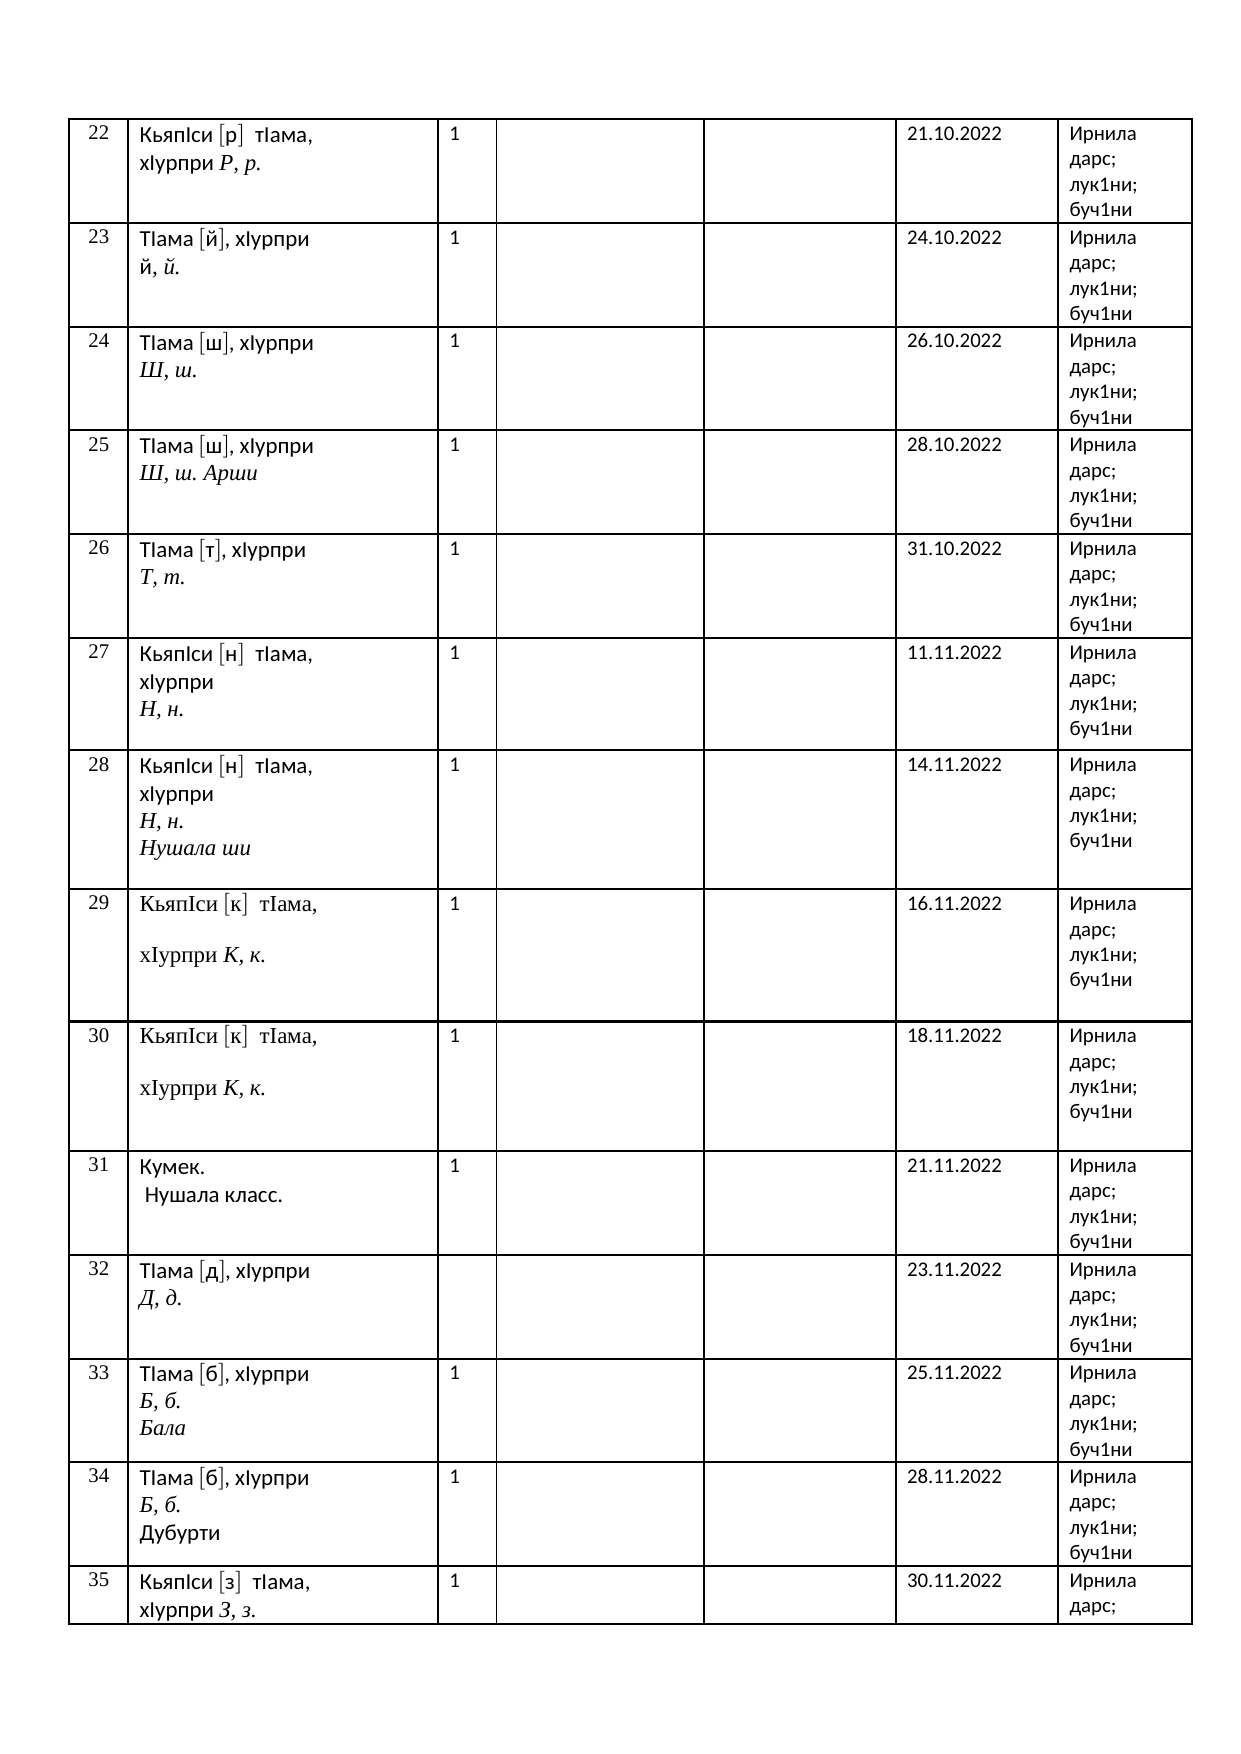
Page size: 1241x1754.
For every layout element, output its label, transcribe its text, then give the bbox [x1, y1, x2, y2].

table_cell 1 [439, 1023, 496, 1150]
table_cell Ирнила дарс; лук1ни; буч1ни [1059, 1023, 1191, 1150]
table_cell 28 [70, 751, 127, 888]
table_cell 32 [70, 1256, 127, 1357]
table_cell [497, 120, 703, 222]
table_cell [497, 639, 703, 749]
table_cell 1 [439, 1463, 496, 1565]
table_cell 27 [70, 639, 127, 749]
table_cell 11.11.2022 [897, 639, 1057, 749]
table_cell 28.11.2022 [897, 1463, 1057, 1565]
table_cell 23 [70, 224, 127, 326]
table_cell 1 [439, 1360, 496, 1461]
table_cell [497, 328, 703, 429]
table_cell 35 [70, 1567, 127, 1623]
table_cell [497, 1152, 703, 1254]
table_cell 1 [439, 224, 496, 326]
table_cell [1059, 1567, 1191, 1623]
table_cell ТIама ш, хIурпри Ш, ш. [129, 328, 437, 429]
table_cell 21.10.2022 [897, 120, 1057, 222]
table_cell Ирнила дарс; лук1ни; буч1ни [1059, 328, 1191, 429]
table_cell 18.11.2022 [897, 1023, 1057, 1150]
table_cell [129, 1567, 437, 1623]
table_cell 21.11.2022 [897, 1152, 1057, 1254]
table_cell 30.11.2022 [897, 1567, 1057, 1623]
table_cell ТIама т, хIурпри Т, т. [129, 535, 437, 637]
table_cell [705, 535, 895, 637]
table_cell ТIама б, хIурпри Б, б. Бала [129, 1360, 437, 1461]
table_cell [497, 1256, 703, 1357]
table_cell 28.10.2022 [897, 431, 1057, 533]
table_cell Ирнила дарс; лук1ни; буч1ни [1059, 535, 1191, 637]
table_cell 1 [439, 431, 496, 533]
table_cell [705, 1152, 895, 1254]
table_cell 14.11.2022 [897, 751, 1057, 888]
table_cell Ирнила дарс; лук1ни; буч1ни [1059, 224, 1191, 326]
table_cell [497, 1463, 703, 1565]
table_cell 25 [70, 431, 127, 533]
table_cell [497, 431, 703, 533]
table_cell [705, 224, 895, 326]
table_cell [497, 751, 703, 888]
table_cell 1 [439, 1152, 496, 1254]
table_cell ТIама д, хIурпри Д, д. [129, 1256, 437, 1357]
table_cell КьяпIси ктIама, хIурпри К, к. [129, 890, 437, 1020]
table_cell [497, 1023, 703, 1150]
table_cell 30 [70, 1023, 127, 1150]
table_cell [497, 1567, 703, 1623]
table_cell Кумек. Нушала класс. [129, 1152, 437, 1254]
table_cell Ирнила дарс; лук1ни; буч1ни [1059, 431, 1191, 533]
table_cell 31 [70, 1152, 127, 1254]
table_cell ТIама ш, хIурпри Ш, ш. Арши [129, 431, 437, 533]
table_cell Ирнила дарс; лук1ни; буч1ни [1059, 1152, 1191, 1254]
table_cell [497, 535, 703, 637]
table_cell КьяпIси нтIама, хIурпри Н, н. [129, 639, 437, 749]
table_cell 25.11.2022 [897, 1360, 1057, 1461]
table_cell 31.10.2022 [897, 535, 1057, 637]
table_cell [705, 120, 895, 222]
table_cell 24 [70, 328, 127, 429]
table_cell [439, 1256, 496, 1357]
table_cell [705, 1360, 895, 1461]
table_cell [705, 1023, 895, 1150]
table_cell 1 [439, 751, 496, 888]
table_cell [705, 751, 895, 888]
table_cell 1 [439, 535, 496, 637]
table_cell 1 [439, 639, 496, 749]
table_cell ТIама б, хIурпри Б, б. Дубурти [129, 1463, 437, 1565]
table_cell 1 [439, 120, 496, 222]
table_cell 1 [439, 1567, 496, 1623]
table_cell [497, 1360, 703, 1461]
table_cell [705, 639, 895, 749]
table_cell 29 [70, 890, 127, 1020]
table_cell [497, 890, 703, 1020]
table_cell Ирнила дарс; лук1ни; буч1ни [1059, 1463, 1191, 1565]
table_cell Ирнила дарс; лук1ни; буч1ни [1059, 1360, 1191, 1461]
table_cell [705, 431, 895, 533]
table_cell [705, 1256, 895, 1357]
table_cell Ирнила дарс; лук1ни; буч1ни [1059, 890, 1191, 1020]
table_cell Ирнила дарс; лук1ни; буч1ни [1059, 1256, 1191, 1357]
table_cell КьяпIси ктIама, хIурпри К, к. [129, 1023, 437, 1150]
table_cell Ирнила дарс; лук1ни; буч1ни [1059, 639, 1191, 749]
table_cell 1 [439, 328, 496, 429]
table_cell 23.11.2022 [897, 1256, 1057, 1357]
table_cell 16.11.2022 [897, 890, 1057, 1020]
table_cell ТIама й, хIурпри й, й. [129, 224, 437, 326]
table_cell 34 [70, 1463, 127, 1565]
table_cell Ирнила дарс; лук1ни; буч1ни [1059, 751, 1191, 888]
table_cell [705, 328, 895, 429]
table_cell [497, 224, 703, 326]
table_cell 1 [439, 890, 496, 1020]
table_cell 26.10.2022 [897, 328, 1057, 429]
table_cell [129, 120, 437, 222]
table_cell 22 [70, 120, 127, 222]
table_cell 33 [70, 1360, 127, 1461]
table_cell [705, 1463, 895, 1565]
table_cell 24.10.2022 [897, 224, 1057, 326]
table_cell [1059, 120, 1191, 222]
table_cell КьяпIси нтIама, хIурпри Н, н. Нушала ши [129, 751, 437, 888]
table_cell 26 [70, 535, 127, 637]
table_cell [705, 1567, 895, 1623]
table_cell [705, 890, 895, 1020]
